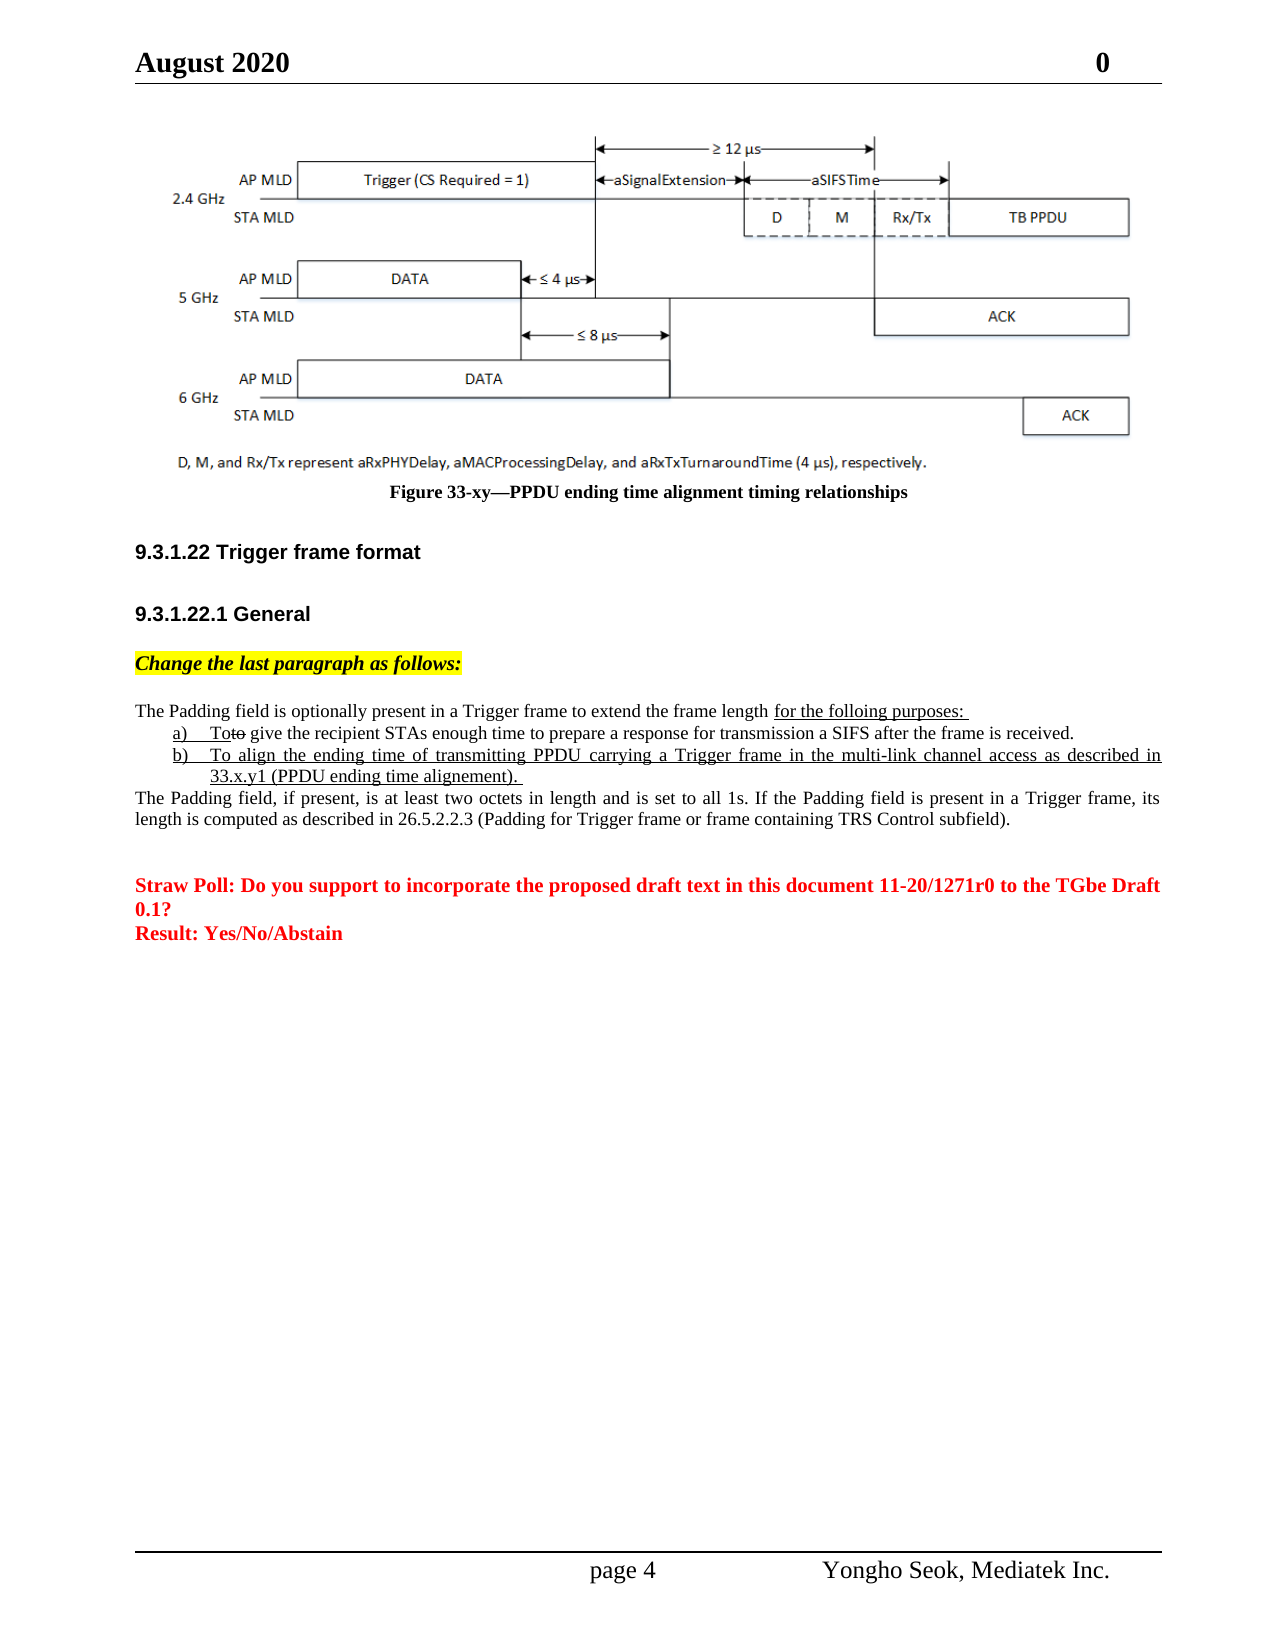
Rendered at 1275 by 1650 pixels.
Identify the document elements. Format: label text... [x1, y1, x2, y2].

picture [161, 134, 1137, 481]
text The Padding field, if present, is at least two octets in length and is set to all 1s. If the Padding field is present in a Trigger frame, its length is computed as described in 26.5.2.2.3 (Padding for Trigger frame or frame containing TRS Control subfield). [135, 787, 1162, 830]
list To align the ending time of transmitting PPDU carrying a Trigger frame in the multi-link channel access as described in 33.x.y1 (PPDU ending time alignement). [172, 763, 1162, 787]
text Result: Yes/No/Abstain [135, 921, 1162, 945]
text The Padding field is optionally present in a Trigger frame to extend the frame length for the folloing purposes: [135, 700, 1162, 722]
text Change the last paragraph as follows: [135, 650, 1162, 675]
text Straw Poll: Do you support to incorporate the proposed draft text in this document 11-20/1271r0 to the TGbe Draft 0.1? [135, 873, 1162, 921]
list To align the ending time of transmitting PPDU carrying a Trigger frame in the multi-link channel access as described in 33.x.y1 (PPDU ending time alignement). [172, 743, 1162, 762]
text 9.3.1.22 Trigger frame format [135, 540, 1162, 564]
list Toto give the recipient STAs enough time to prepare a response for transmission a SIFS after the frame is received. [172, 722, 1162, 743]
text 9.3.1.22.1 General [135, 601, 1162, 625]
